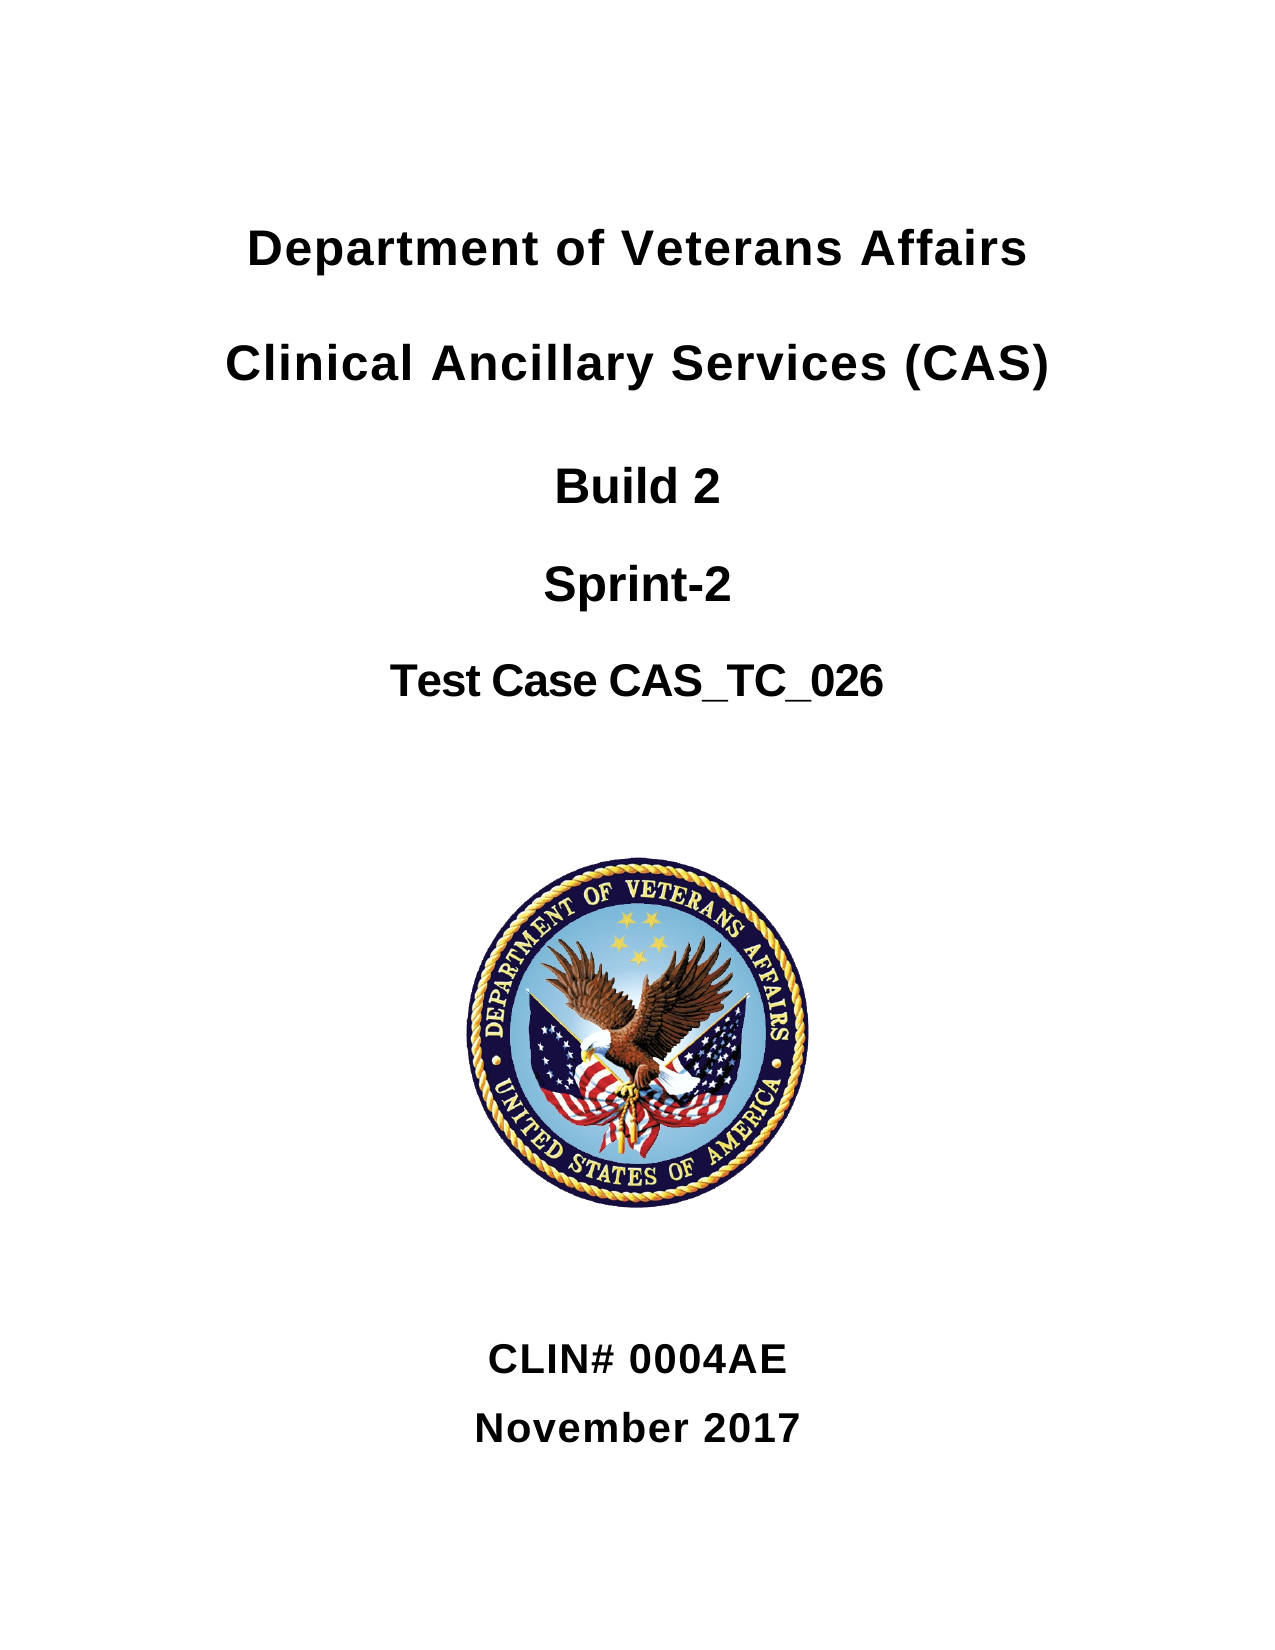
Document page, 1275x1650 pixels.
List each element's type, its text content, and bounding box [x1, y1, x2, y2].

subtitle CLIN# 0004AE [150, 1335, 1125, 1383]
text Sprint-2 [150, 555, 1125, 612]
text Build 2 [150, 456, 1125, 513]
subtitle November 2017 [150, 1403, 1125, 1451]
title Test Case CAS_TC_026 [150, 653, 1125, 706]
subtitle Clinical Ancillary Services (CAS) [150, 333, 1125, 391]
picture [466, 857, 809, 1208]
subtitle Department of Veterans Affairs [150, 218, 1125, 276]
